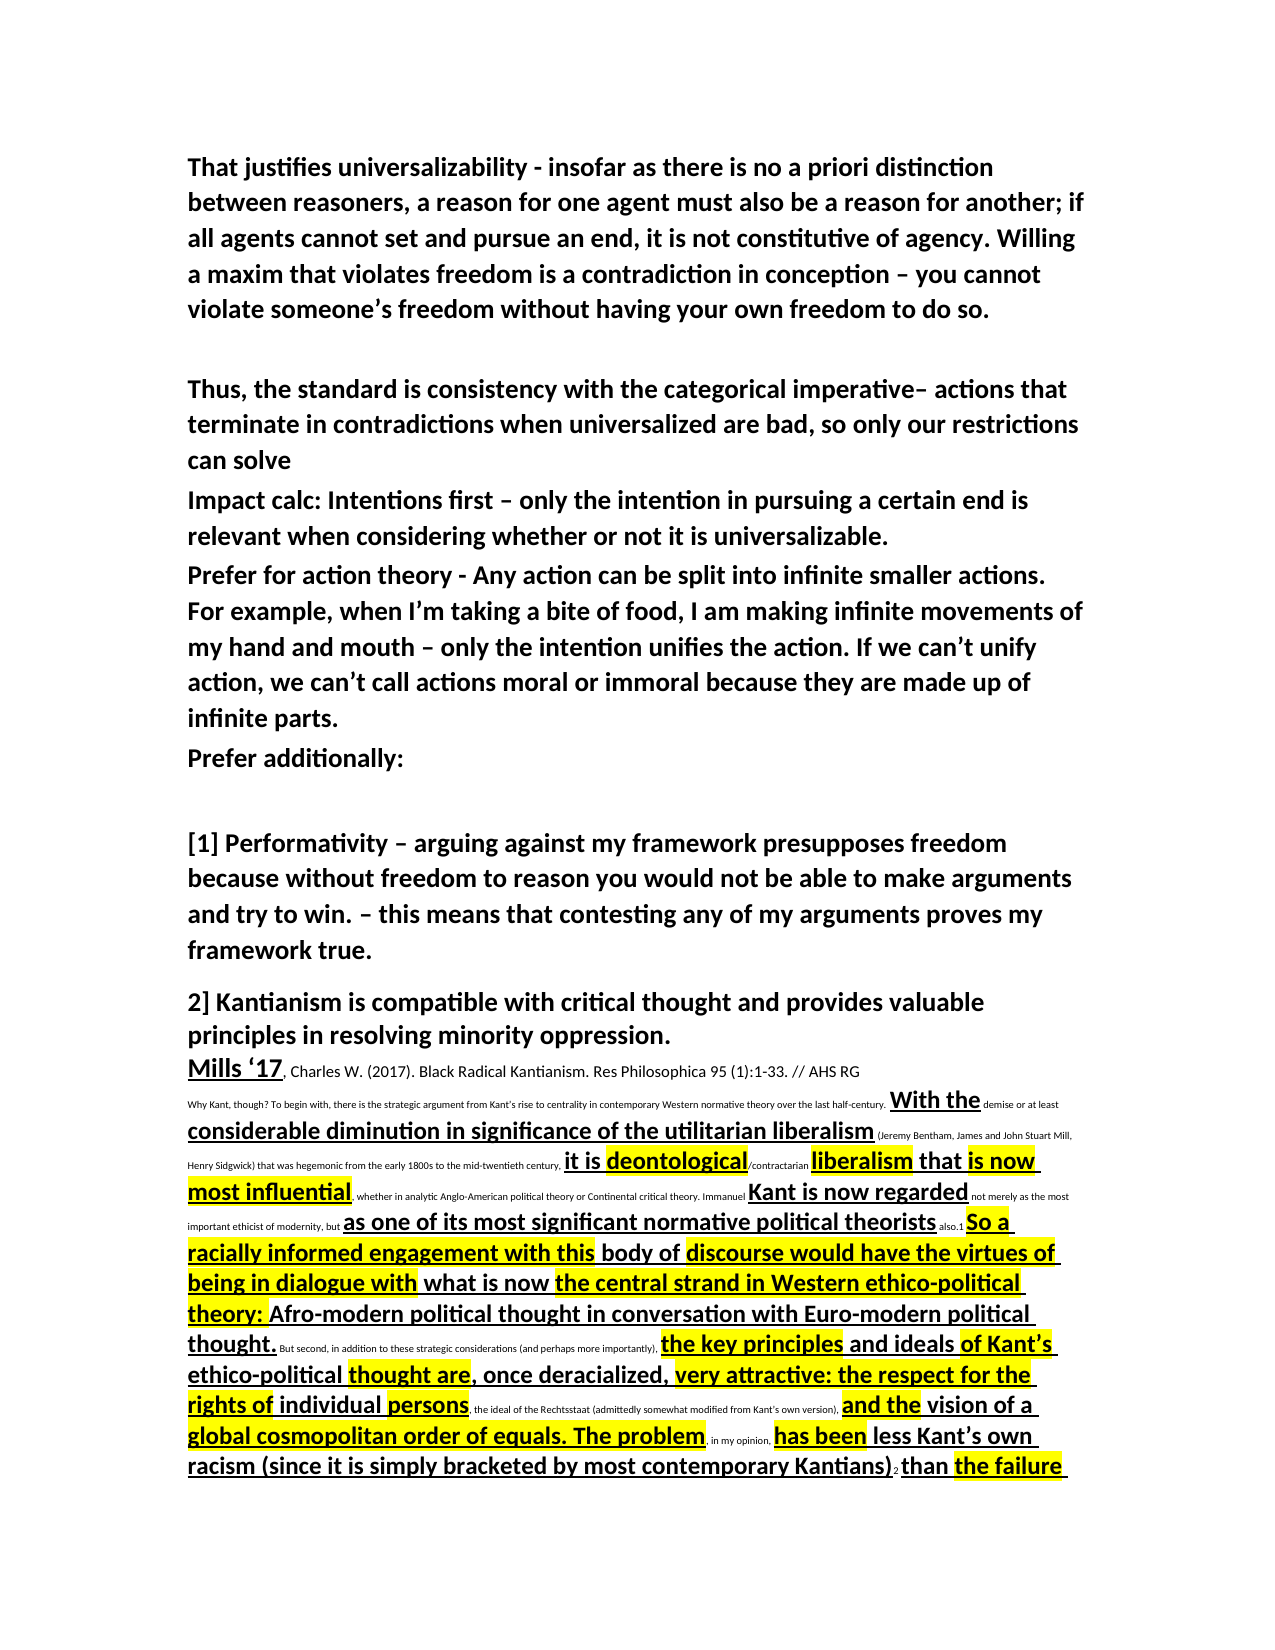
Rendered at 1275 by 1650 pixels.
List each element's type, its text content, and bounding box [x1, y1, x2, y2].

subtitle 2] Kantianism is compatible with critical thought and provides valuable principles in resolving minority oppression. [187, 985, 1087, 1051]
subtitle Impact calc: Intentions first – only the intention in pursuing a certain end is relevant when considering whether or not it is universalizable. [187, 483, 1087, 552]
subtitle That justifies universalizability - insofar as there is no a priori distinction between reasoners, a reason for one agent must also be a reason for another; if all agents cannot set and pursue an end, it is not constitutive of agency. Willing a maxim that violates freedom is a contradiction in conception – you cannot violate someone’s freedom without having your own freedom to do so. [187, 150, 1087, 326]
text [187, 1084, 1087, 1481]
text [1] Performativity – arguing against my framework presupposes freedom because without freedom to reason you would not be able to make arguments and try to win. – this means that contesting any of my arguments proves my framework true. [187, 826, 1087, 966]
text Mills ‘17, Charles W. (2017). Black Radical Kantianism. Res Philosophica 95 (1):1-33. // AHS RG [187, 1051, 1087, 1084]
subtitle Prefer for action theory - Any action can be split into infinite smaller actions. For example, when I’m taking a bite of food, I am making infinite movements of my hand and mouth – only the intention unifies the action. If we can’t unify action, we can’t call actions moral or immoral because they are made up of infinite parts. [187, 558, 1087, 734]
subtitle Prefer additionally: [187, 741, 1087, 774]
subtitle Thus, the standard is consistency with the categorical imperative– actions that terminate in contradictions when universalized are bad, so only our restrictions can solve [187, 372, 1087, 476]
